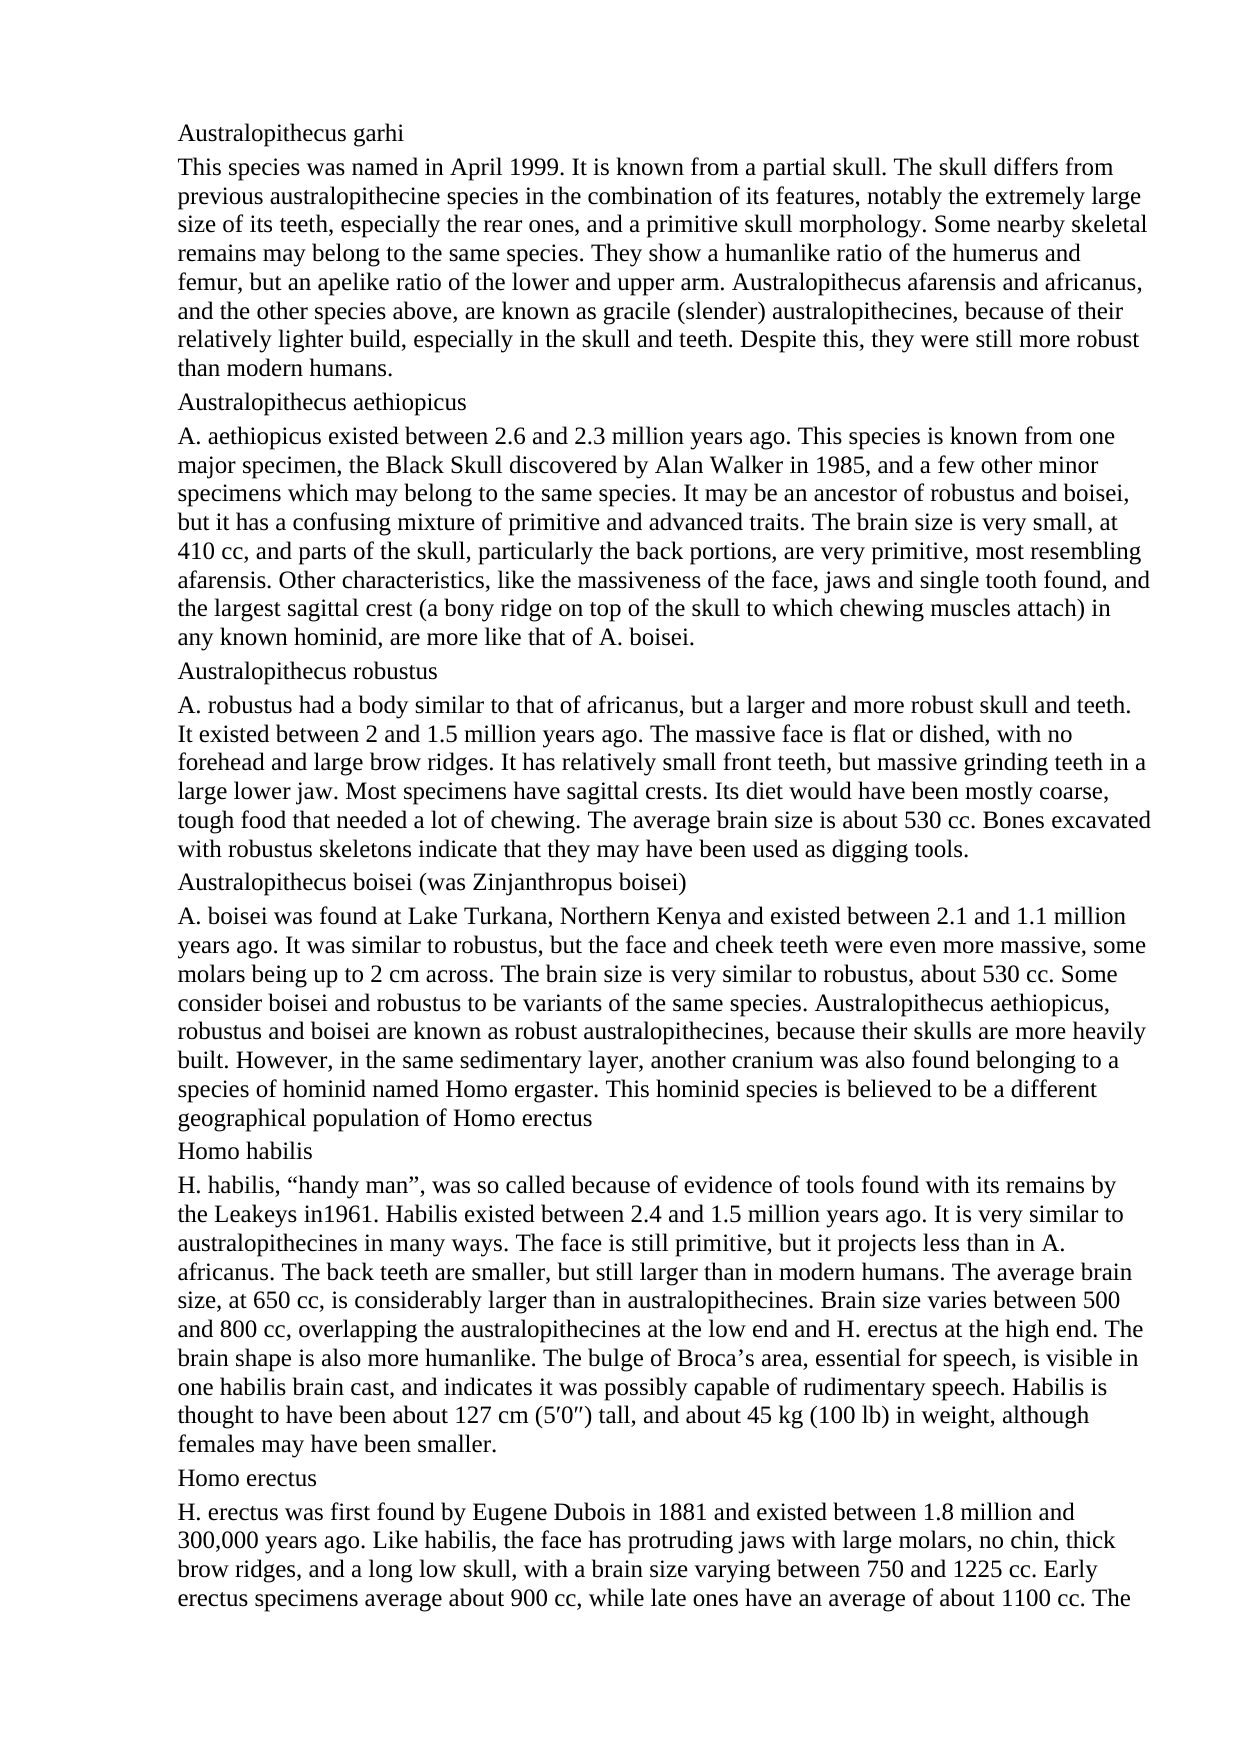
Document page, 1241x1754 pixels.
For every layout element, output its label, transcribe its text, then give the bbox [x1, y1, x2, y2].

text Australopithecus boisei (was Zinjanthropus boisei) [177, 867, 1152, 896]
text H. habilis, “handy man”, was so called because of evidence of tools found with its remains by the Leakeys in1961. Habilis existed between 2.4 and 1.5 million years ago. It is very similar to australopithecines in many ways. The face is still primitive, but it projects less than in A. africanus. The back teeth are smaller, but still larger than in modern humans. The average brain size, at 650 cc, is considerably larger than in australopithecines. Brain size varies between 500 and 800 cc, overlapping the australopithecines at the low end and H. erectus at the high end. The brain shape is also more humanlike. The bulge of Broca’s area, essential for speech, is visible in one habilis brain cast, and indicates it was possibly capable of rudimentary speech. Habilis is thought to have been about 127 cm (5′0″) tall, and about 45 kg (100 lb) in weight, although females may have been smaller. [177, 1170, 1152, 1458]
text Australopithecus garhi [177, 118, 1152, 147]
text Homo habilis [177, 1136, 1152, 1165]
text Australopithecus robustus [177, 656, 1152, 685]
text A. boisei was found at Lake Turkana, Northern Kenya and existed between 2.1 and 1.1 million years ago. It was similar to robustus, but the face and cheek teeth were even more massive, some molars being up to 2 cm across. The brain size is very similar to robustus, about 530 cc. Some consider boisei and robustus to be variants of the same species. Australopithecus aethiopicus, robustus and boisei are known as robust australopithecines, because their skulls are more heavily built. However, in the same sedimentary layer, another cranium was also found belonging to a species of hominid named Homo ergaster. This hominid species is believed to be a different geographical population of Homo erectus [177, 901, 1152, 1131]
text Homo erectus [177, 1463, 1152, 1492]
text A. aethiopicus existed between 2.6 and 2.3 million years ago. This species is known from one major specimen, the Black Skull discovered by Alan Walker in 1985, and a few other minor specimens which may belong to the same species. It may be an ancestor of robustus and boisei, but it has a confusing mixture of primitive and advanced traits. The brain size is very small, at 410 cc, and parts of the skull, particularly the back portions, are very primitive, most resembling afarensis. Other characteristics, like the massiveness of the face, jaws and single tooth found, and the largest sagittal crest (a bony ridge on top of the skull to which chewing muscles attach) in any known hominid, are more like that of A. boisei. [177, 421, 1152, 651]
text This species was named in April 1999. It is known from a partial skull. The skull differs from previous australopithecine species in the combination of its features, notably the extremely large size of its teeth, especially the rear ones, and a primitive skull morphology. Some nearby skeletal remains may belong to the same species. They show a humanlike ratio of the humerus and femur, but an apelike ratio of the lower and upper arm. Australopithecus afarensis and africanus, and the other species above, are known as gracile (slender) australopithecines, because of their relatively lighter build, especially in the skull and teeth. Despite this, they were still more robust than modern humans. [177, 152, 1152, 382]
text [177, 1497, 1152, 1612]
text A. robustus had a body similar to that of africanus, but a larger and more robust skull and teeth. It existed between 2 and 1.5 million years ago. The massive face is flat or dished, with no forehead and large brow ridges. It has relatively small front teeth, but massive grinding teeth in a large lower jaw. Most specimens have sagittal crests. Its diet would have been mostly coarse, tough food that needed a lot of chewing. The average brain size is about 530 cc. Bones excavated with robustus skeletons indicate that they may have been used as digging tools. [177, 690, 1152, 862]
text Australopithecus aethiopicus [177, 387, 1152, 416]
